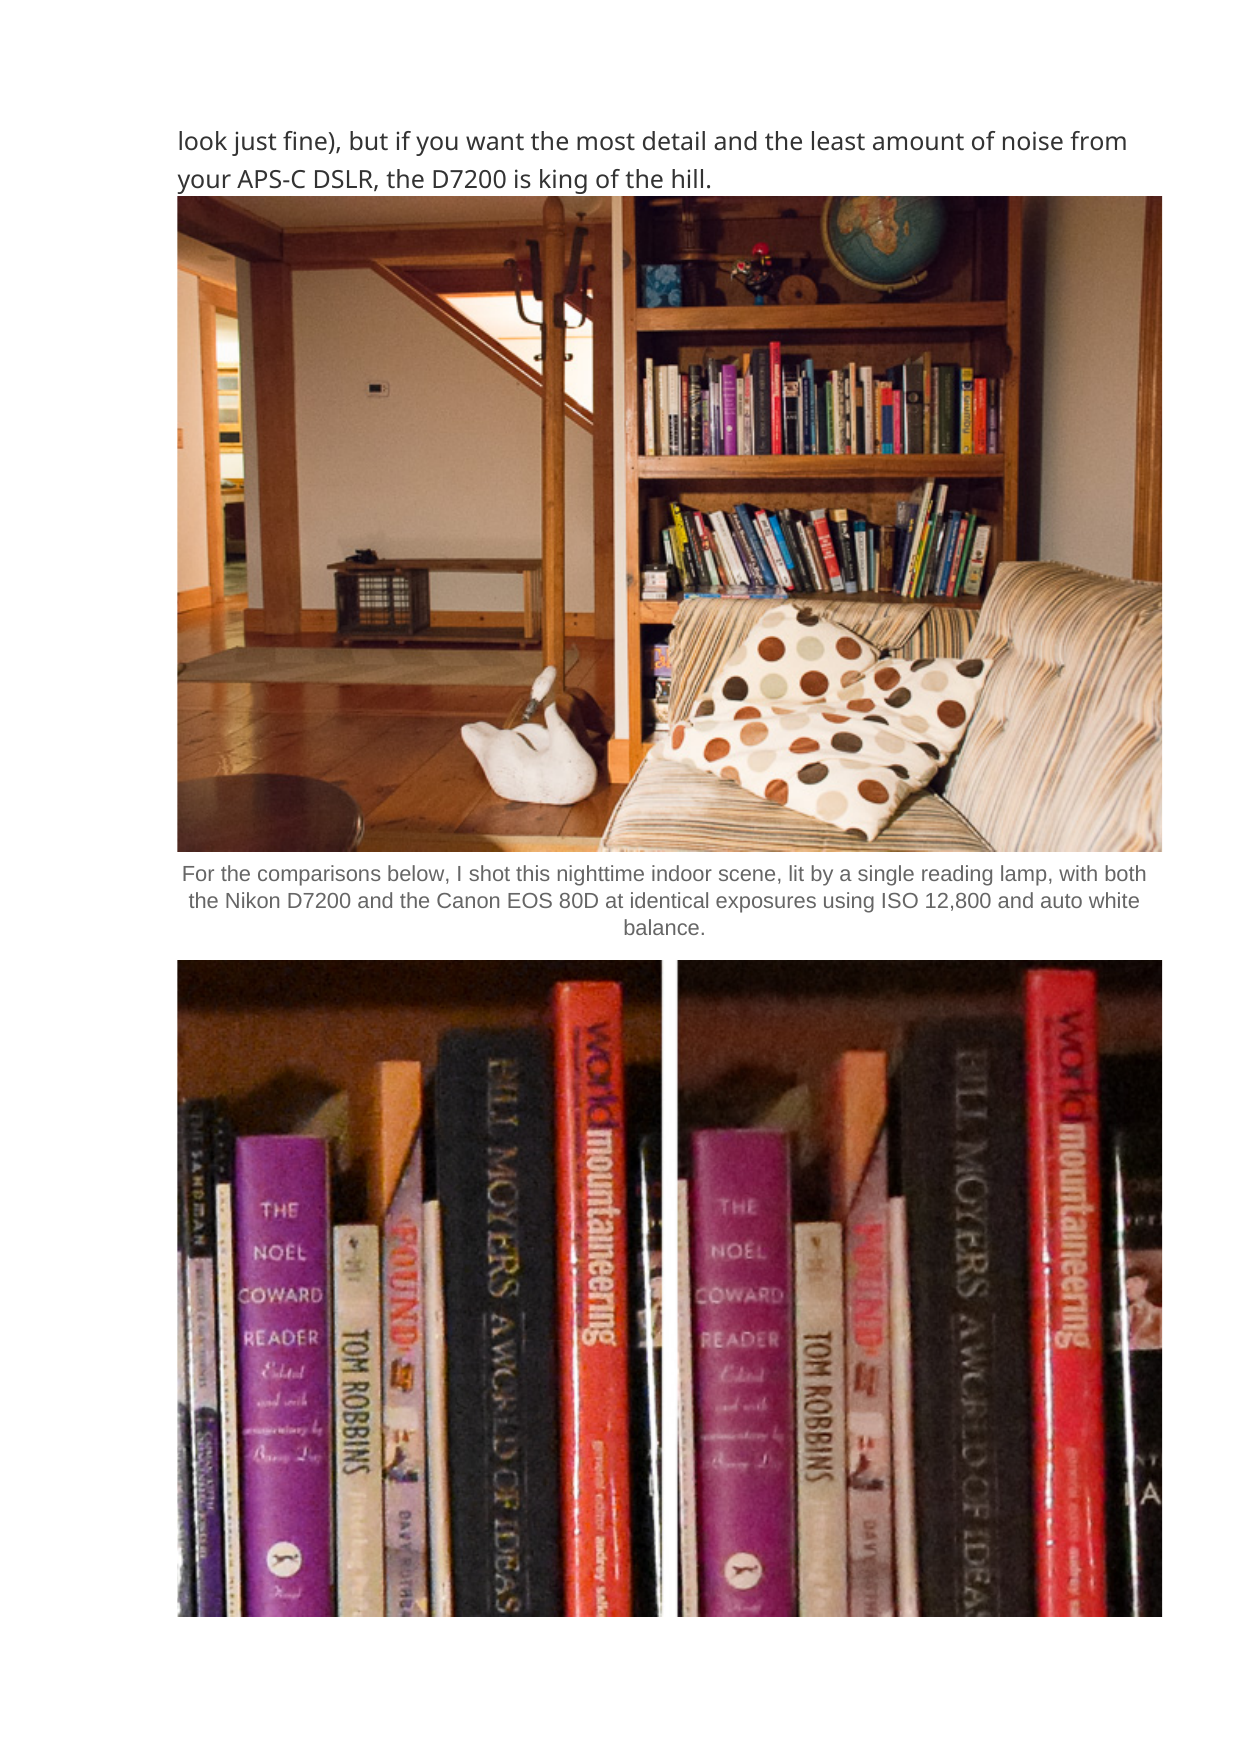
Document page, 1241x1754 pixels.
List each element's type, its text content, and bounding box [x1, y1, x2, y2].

text For the comparisons below, I shot this nighttime indoor scene, lit by a single reading lamp, with both the Nikon D7200 and the Canon EOS 80D at identical exposures using ISO 12,800 and auto white balance. [177, 860, 1152, 939]
picture [177, 960, 1163, 1617]
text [177, 118, 1152, 196]
picture [177, 196, 1163, 852]
